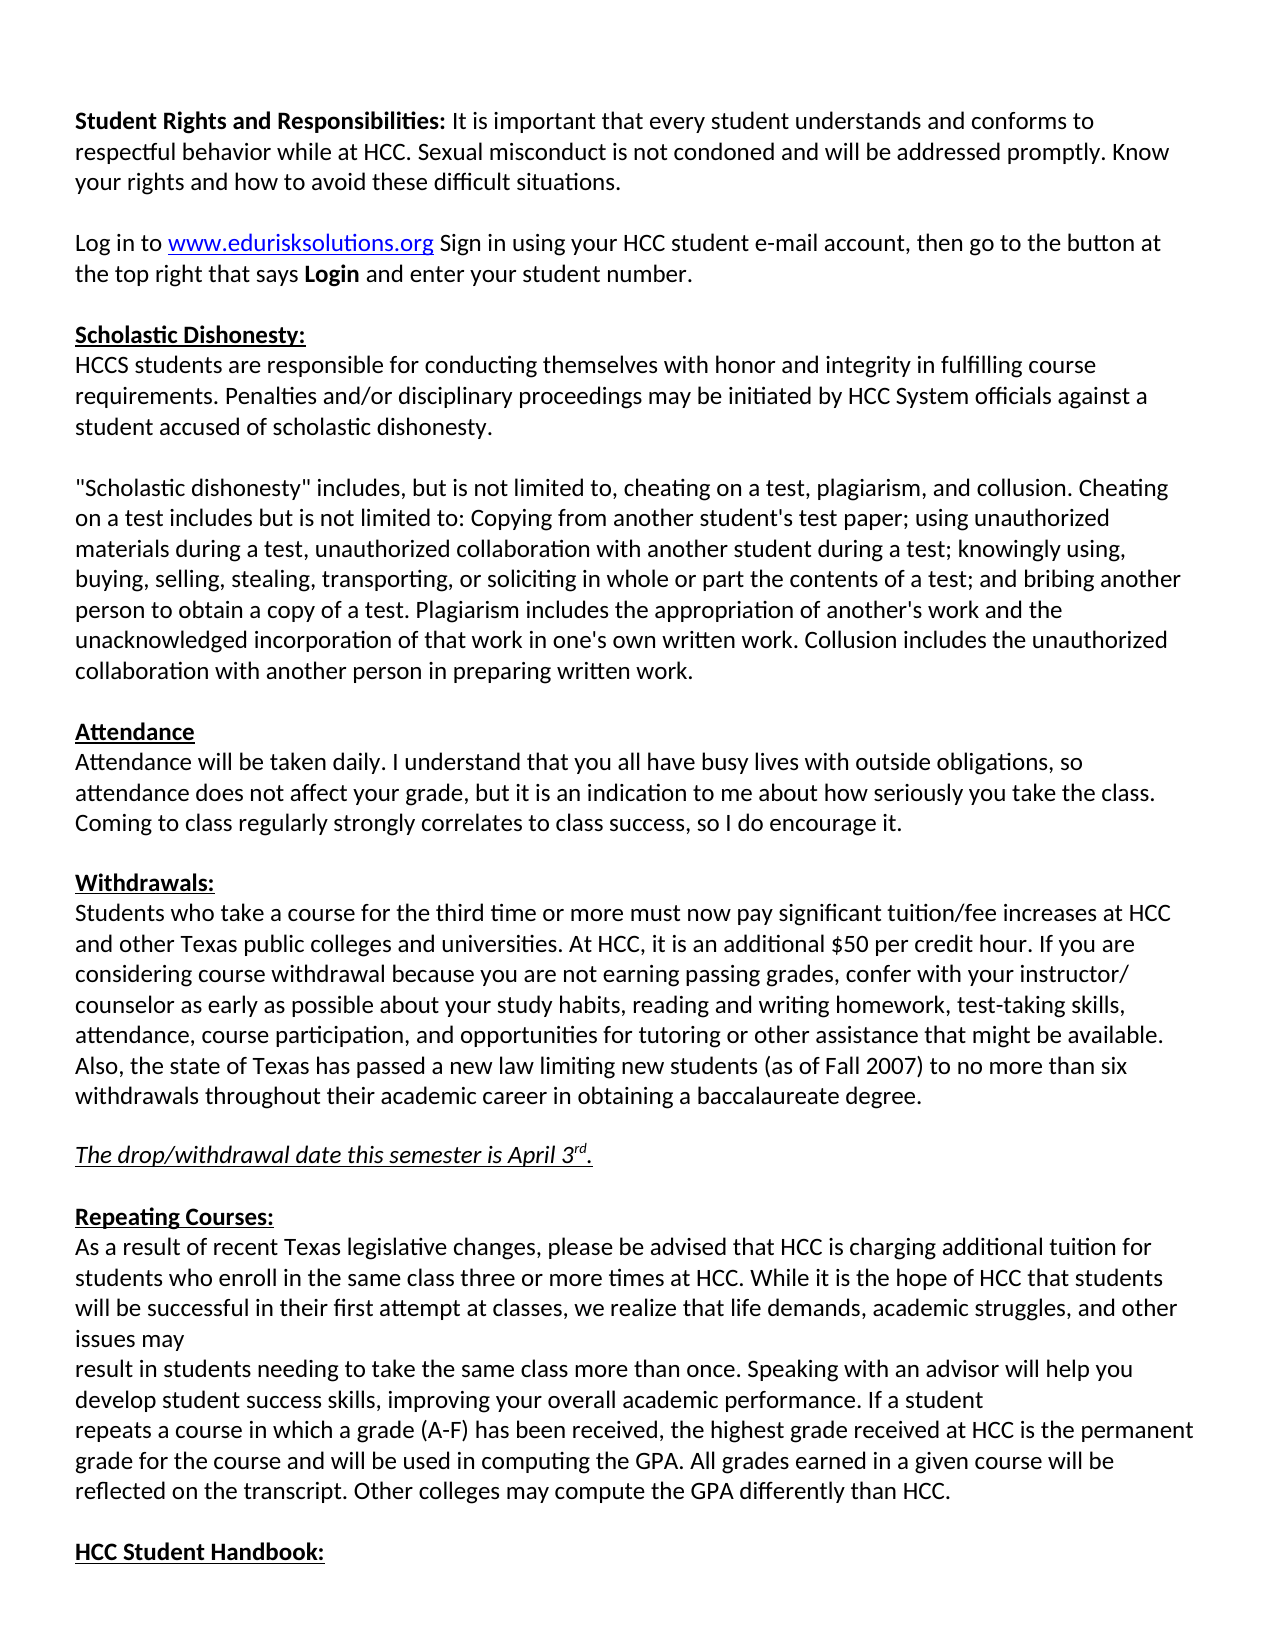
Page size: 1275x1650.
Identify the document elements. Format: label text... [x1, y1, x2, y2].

text As a result of recent Texas legislative changes, please be advised that HCC is charging additional tuition for students who enroll in the same class three or more times at HCC. While it is the hope of HCC that students will be successful in their first attempt at classes, we realize that life demands, academic struggles, and other issues may [75, 1231, 1200, 1353]
text result in students needing to take the same class more than once. Speaking with an advisor will help you develop student success skills, improving your overall academic performance. If a student [75, 1353, 1200, 1414]
text repeats a course in which a grade (A-F) has been received, the highest grade received at HCC is the permanent grade for the course and will be used in computing the GPA. All grades earned in a given course will be reflected on the transcript. Other colleges may compute the GPA differently than HCC. [75, 1414, 1200, 1506]
text Attendance Attendance will be taken daily. I understand that you all have busy lives with outside obligations, so attendance does not affect your grade, but it is an indication to me about how seriously you take the class. Coming to class regularly strongly correlates to class success, so I do encourage it. [75, 716, 1200, 867]
text Scholastic Dishonesty: [75, 319, 1200, 350]
text Student Rights and Responsibilities: It is important that every student understands and conforms to respectful behavior while at HCC. Sexual misconduct is not condoned and will be addressed promptly. Know your rights and how to avoid these difficult situations. [75, 106, 1200, 197]
text "Scholastic dishonesty" includes, but is not limited to, cheating on a test, plagiarism, and collusion. Cheating on a test includes but is not limited to: Copying from another student's test paper; using unauthorized materials during a test, unauthorized collaboration with another student during a test; knowingly using, buying, selling, stealing, transporting, or soliciting in whole or part the contents of a test; and bribing another person to obtain a copy of a test. Plagiarism includes the appropriation of another's work and the unacknowledged incorporation of that work in one's own written work. Collusion includes the unauthorized collaboration with another person in preparing written work. [75, 472, 1200, 685]
text HCCS students are responsible for conducting themselves with honor and integrity in fulfilling course requirements. Penalties and/or disciplinary proceedings may be initiated by HCC System officials against a student accused of scholastic dishonesty. [75, 350, 1200, 441]
text Withdrawals: [75, 867, 1200, 897]
text The drop/withdrawal date this semester is April 3rd. [75, 1140, 1200, 1170]
text Students who take a course for the third time or more must now pay significant tuition/fee increases at HCC and other Texas public colleges and universities. At HCC, it is an additional $50 per credit hour. If you are considering course withdrawal because you are not earning passing grades, confer with your instructor/ counselor as early as possible about your study habits, reading and writing homework, test-taking skills, attendance, course participation, and opportunities for tutoring or other assistance that might be available. Also, the state of Texas has passed a new law limiting new students (as of Fall 2007) to no more than six withdrawals throughout their academic career in obtaining a baccalaureate degree. [75, 897, 1200, 1140]
text Log in to www.edurisksolutions.org Sign in using your HCC student e-mail account, then go to the button at the top right that says Login and enter your student number. [75, 228, 1200, 289]
text Repeating Courses: [75, 1201, 1200, 1231]
text HCC Student Handbook: [75, 1536, 1200, 1567]
